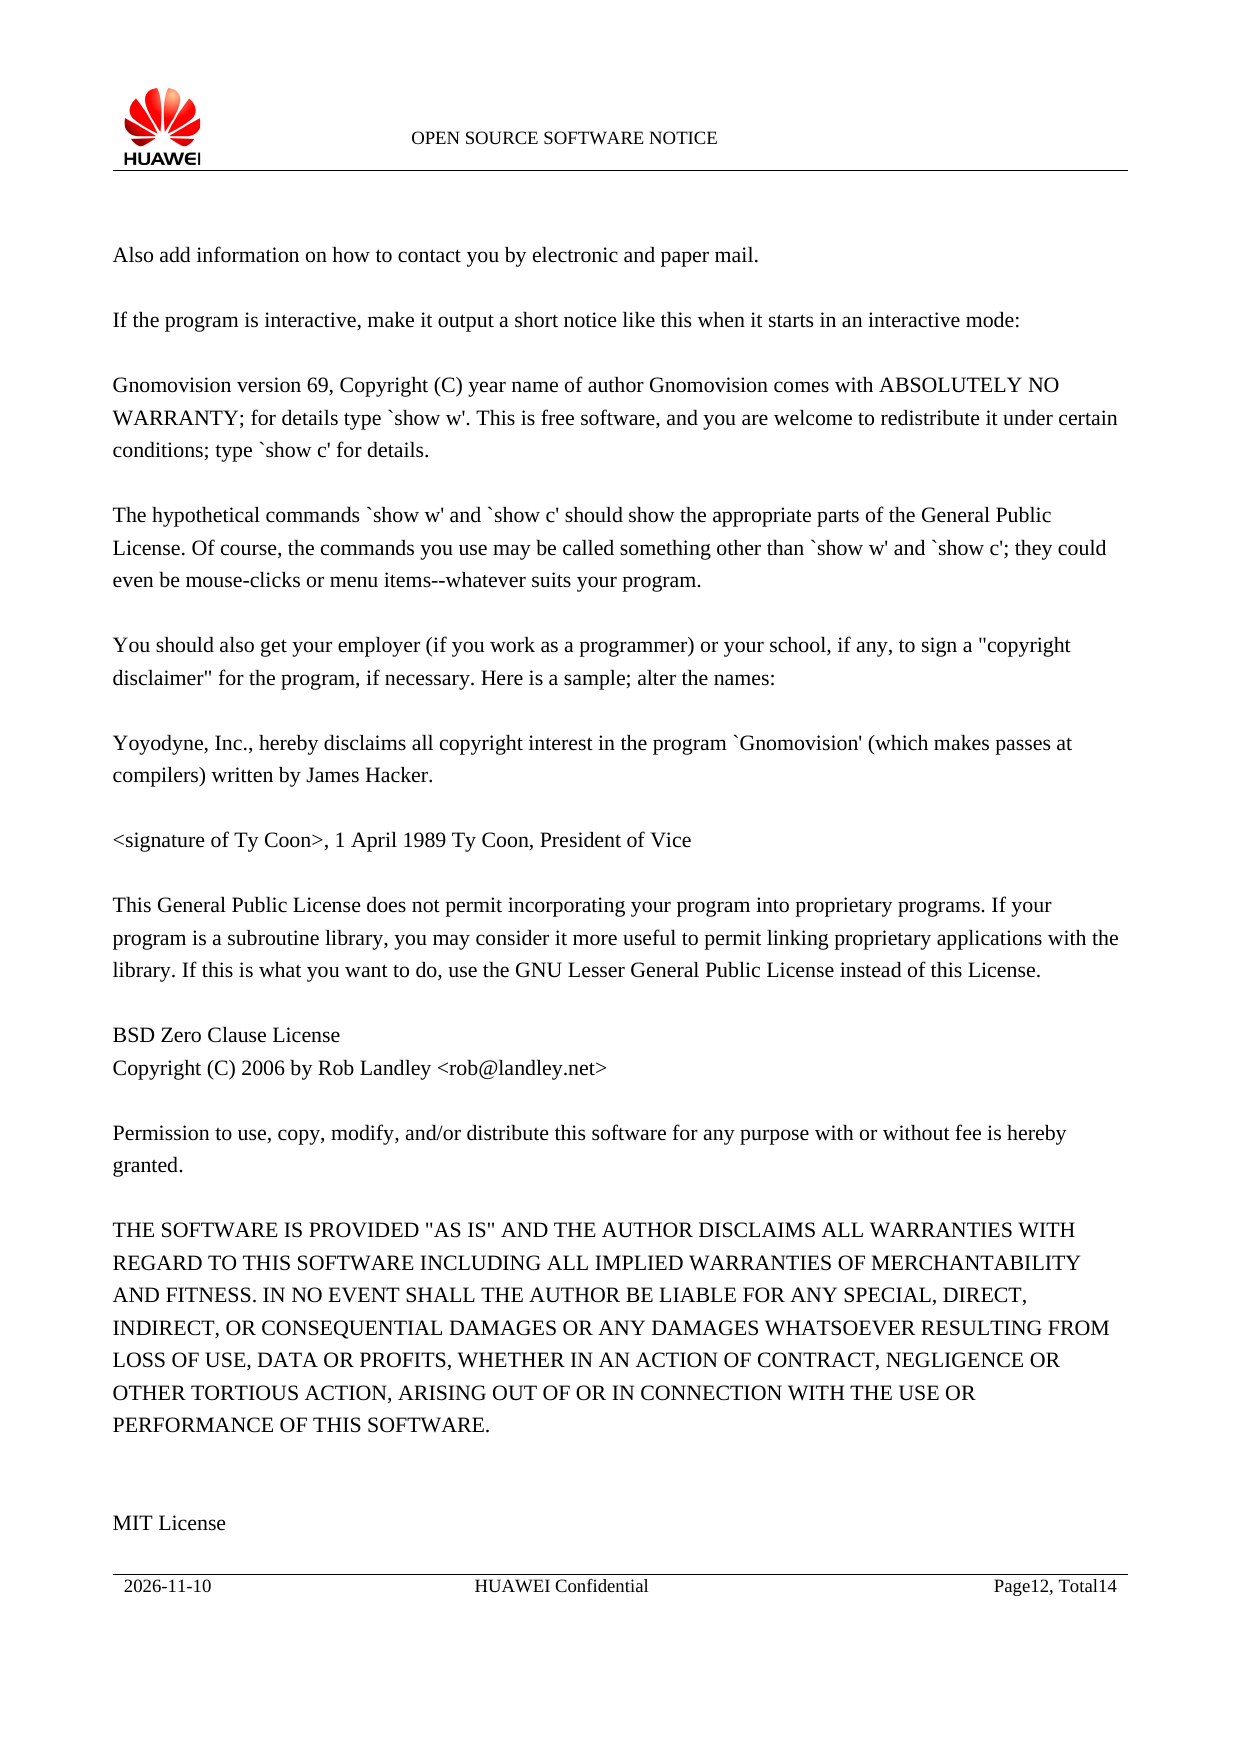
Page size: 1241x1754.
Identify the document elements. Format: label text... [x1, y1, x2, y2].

picture [124, 88, 201, 165]
